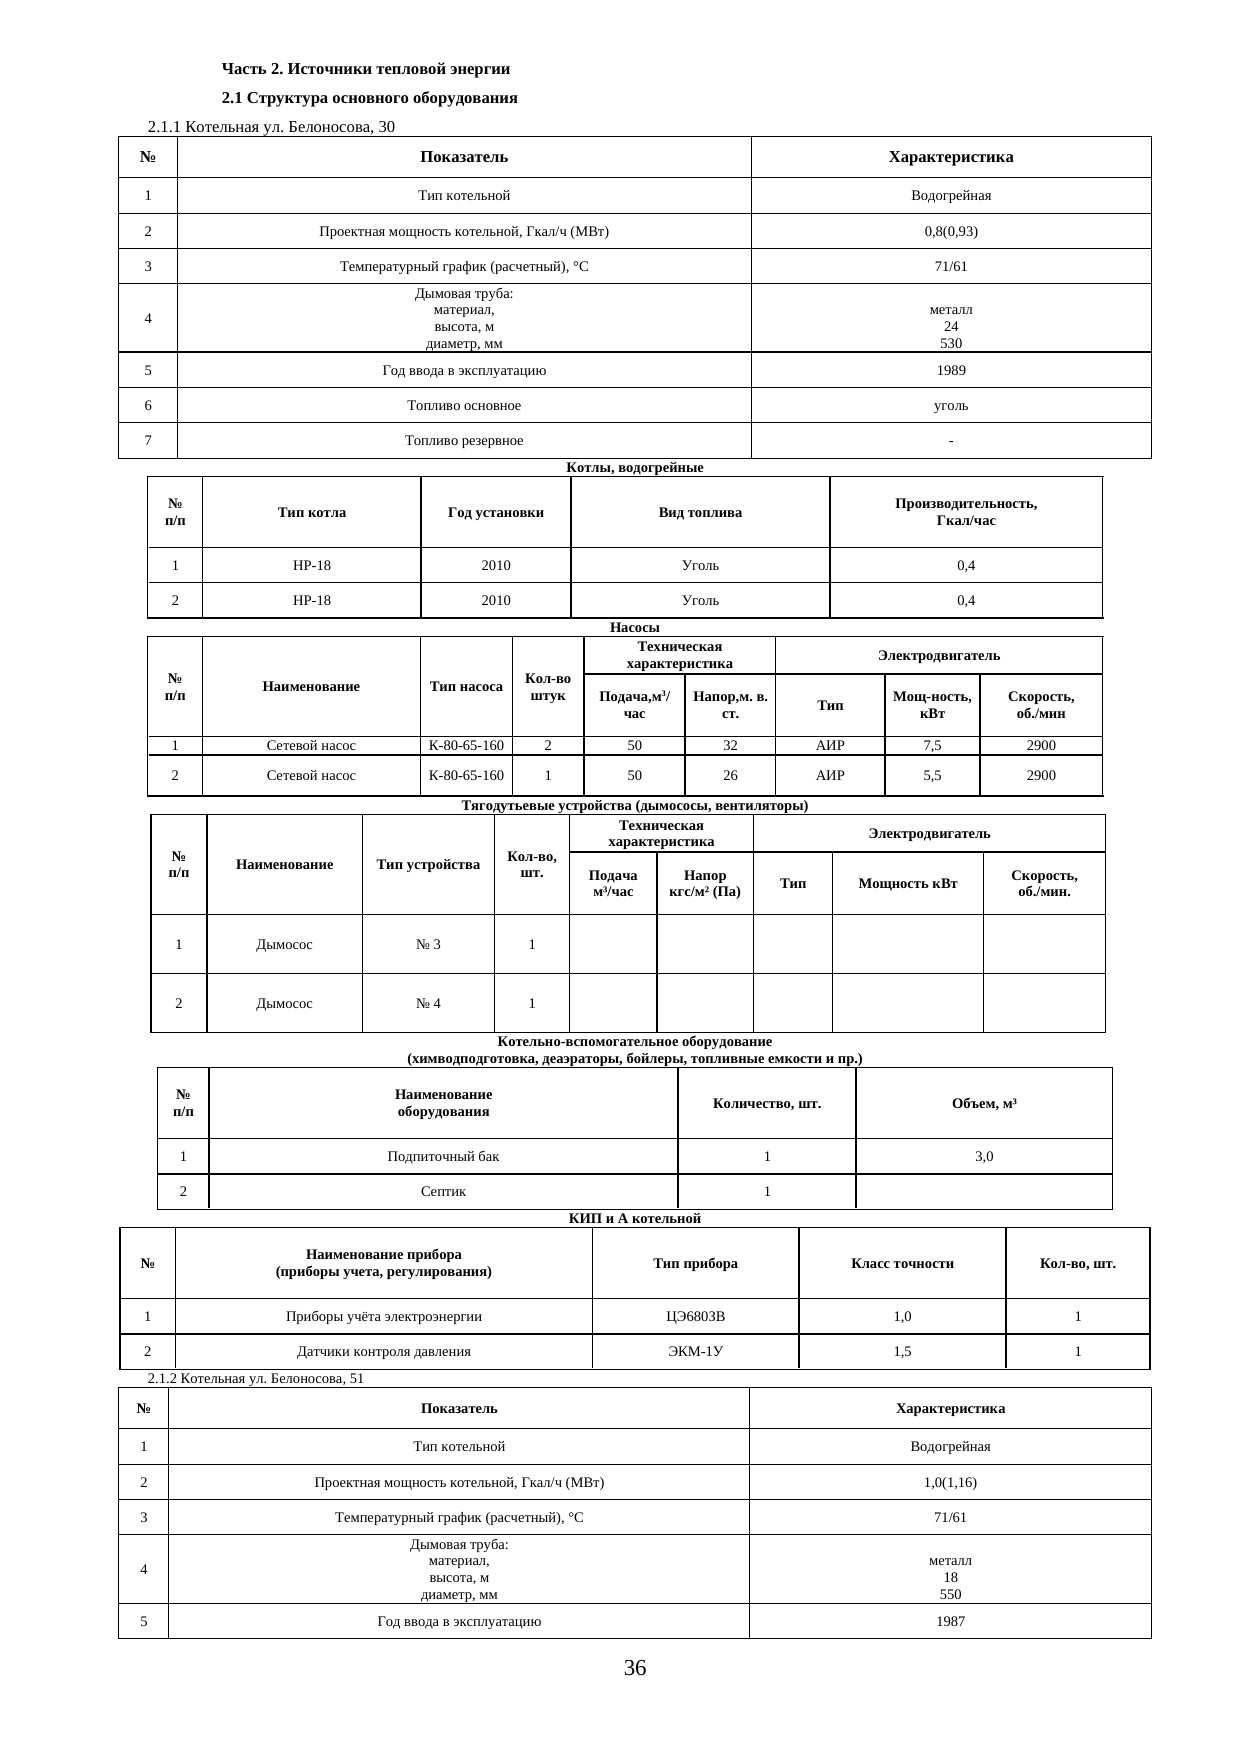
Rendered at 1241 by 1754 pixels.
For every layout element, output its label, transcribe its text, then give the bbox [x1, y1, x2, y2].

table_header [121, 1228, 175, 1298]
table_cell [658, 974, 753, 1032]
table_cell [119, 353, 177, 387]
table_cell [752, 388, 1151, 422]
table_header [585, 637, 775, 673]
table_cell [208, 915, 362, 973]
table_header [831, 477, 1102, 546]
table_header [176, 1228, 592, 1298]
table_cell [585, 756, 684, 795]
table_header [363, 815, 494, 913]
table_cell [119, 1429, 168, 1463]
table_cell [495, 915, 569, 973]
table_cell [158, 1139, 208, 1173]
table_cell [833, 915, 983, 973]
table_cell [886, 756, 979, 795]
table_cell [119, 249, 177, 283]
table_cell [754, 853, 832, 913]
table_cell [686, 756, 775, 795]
text Котлы, водогрейные [148, 459, 1122, 476]
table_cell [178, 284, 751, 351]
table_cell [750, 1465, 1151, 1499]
text Котельно-вспомогательное оборудование [148, 1033, 1122, 1050]
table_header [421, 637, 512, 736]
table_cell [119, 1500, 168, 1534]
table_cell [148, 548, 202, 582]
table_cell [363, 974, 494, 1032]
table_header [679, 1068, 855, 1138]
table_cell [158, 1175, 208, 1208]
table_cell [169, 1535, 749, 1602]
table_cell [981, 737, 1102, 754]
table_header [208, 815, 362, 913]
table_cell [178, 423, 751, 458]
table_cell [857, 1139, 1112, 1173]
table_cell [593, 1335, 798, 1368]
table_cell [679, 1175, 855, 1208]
text 2.1 Структура основного оборудования [148, 88, 1122, 107]
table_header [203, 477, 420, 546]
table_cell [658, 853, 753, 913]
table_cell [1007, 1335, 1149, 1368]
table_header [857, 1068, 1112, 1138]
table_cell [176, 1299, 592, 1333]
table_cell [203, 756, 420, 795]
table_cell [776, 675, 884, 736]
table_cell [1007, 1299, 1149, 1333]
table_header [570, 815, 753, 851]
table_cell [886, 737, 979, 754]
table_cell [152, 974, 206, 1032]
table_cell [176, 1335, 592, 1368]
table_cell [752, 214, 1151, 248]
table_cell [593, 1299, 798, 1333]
text (химводподготовка, деаэраторы, бойлеры, топливные емкости и пр.) [148, 1050, 1122, 1067]
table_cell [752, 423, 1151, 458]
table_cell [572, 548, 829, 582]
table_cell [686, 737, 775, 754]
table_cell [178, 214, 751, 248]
text Часть 2. Источники тепловой энергии [148, 59, 1122, 78]
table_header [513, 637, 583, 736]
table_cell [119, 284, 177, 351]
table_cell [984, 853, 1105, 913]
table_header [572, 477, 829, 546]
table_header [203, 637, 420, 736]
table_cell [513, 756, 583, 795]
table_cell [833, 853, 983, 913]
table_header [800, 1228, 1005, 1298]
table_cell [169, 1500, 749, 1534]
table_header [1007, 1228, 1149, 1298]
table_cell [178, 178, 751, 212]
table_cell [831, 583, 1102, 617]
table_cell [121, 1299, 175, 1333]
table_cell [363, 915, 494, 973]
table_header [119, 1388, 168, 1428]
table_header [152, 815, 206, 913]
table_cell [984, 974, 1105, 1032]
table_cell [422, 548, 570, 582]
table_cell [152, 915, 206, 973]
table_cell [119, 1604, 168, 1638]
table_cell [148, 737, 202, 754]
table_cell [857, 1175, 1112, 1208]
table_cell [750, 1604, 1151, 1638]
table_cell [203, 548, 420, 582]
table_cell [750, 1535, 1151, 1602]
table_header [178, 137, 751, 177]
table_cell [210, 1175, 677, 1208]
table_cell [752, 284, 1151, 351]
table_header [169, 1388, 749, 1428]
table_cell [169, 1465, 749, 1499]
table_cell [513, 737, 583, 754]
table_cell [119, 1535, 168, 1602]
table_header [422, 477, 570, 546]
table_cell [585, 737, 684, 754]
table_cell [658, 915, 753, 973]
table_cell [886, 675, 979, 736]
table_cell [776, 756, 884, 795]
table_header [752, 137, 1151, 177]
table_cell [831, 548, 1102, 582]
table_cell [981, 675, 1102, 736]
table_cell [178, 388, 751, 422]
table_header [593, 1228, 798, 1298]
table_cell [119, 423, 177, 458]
text Насосы [148, 619, 1122, 636]
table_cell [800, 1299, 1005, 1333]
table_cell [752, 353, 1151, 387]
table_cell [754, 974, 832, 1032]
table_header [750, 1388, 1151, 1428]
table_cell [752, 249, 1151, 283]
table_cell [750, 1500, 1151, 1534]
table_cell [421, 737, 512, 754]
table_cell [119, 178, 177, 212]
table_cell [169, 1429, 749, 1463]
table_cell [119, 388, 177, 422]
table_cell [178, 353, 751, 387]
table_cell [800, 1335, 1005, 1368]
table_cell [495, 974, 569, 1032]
text 2.1.2 Котельная ул. Белоносова, 51 [148, 1370, 1122, 1387]
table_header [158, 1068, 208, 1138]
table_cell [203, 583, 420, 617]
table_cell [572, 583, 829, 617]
text Тягодутьевые устройства (дымососы, вентиляторы) [148, 797, 1122, 813]
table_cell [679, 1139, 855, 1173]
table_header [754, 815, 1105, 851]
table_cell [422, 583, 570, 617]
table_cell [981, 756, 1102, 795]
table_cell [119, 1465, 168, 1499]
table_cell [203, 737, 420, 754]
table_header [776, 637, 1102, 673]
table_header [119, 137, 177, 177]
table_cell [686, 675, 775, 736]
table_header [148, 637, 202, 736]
text 2.1.1 Котельная ул. Белоносова, 30 [148, 117, 1122, 136]
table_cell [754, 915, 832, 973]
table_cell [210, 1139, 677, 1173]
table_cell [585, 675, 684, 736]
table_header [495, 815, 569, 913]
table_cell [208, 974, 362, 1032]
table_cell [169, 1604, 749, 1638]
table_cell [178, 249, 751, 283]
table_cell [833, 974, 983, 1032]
text КИП и А котельной [148, 1210, 1122, 1227]
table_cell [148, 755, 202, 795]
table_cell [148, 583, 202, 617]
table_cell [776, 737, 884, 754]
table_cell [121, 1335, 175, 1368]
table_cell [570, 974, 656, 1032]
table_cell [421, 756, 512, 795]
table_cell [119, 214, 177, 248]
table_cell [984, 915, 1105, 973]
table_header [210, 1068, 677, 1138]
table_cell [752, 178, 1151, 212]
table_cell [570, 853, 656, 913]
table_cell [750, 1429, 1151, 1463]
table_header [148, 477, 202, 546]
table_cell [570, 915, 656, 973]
